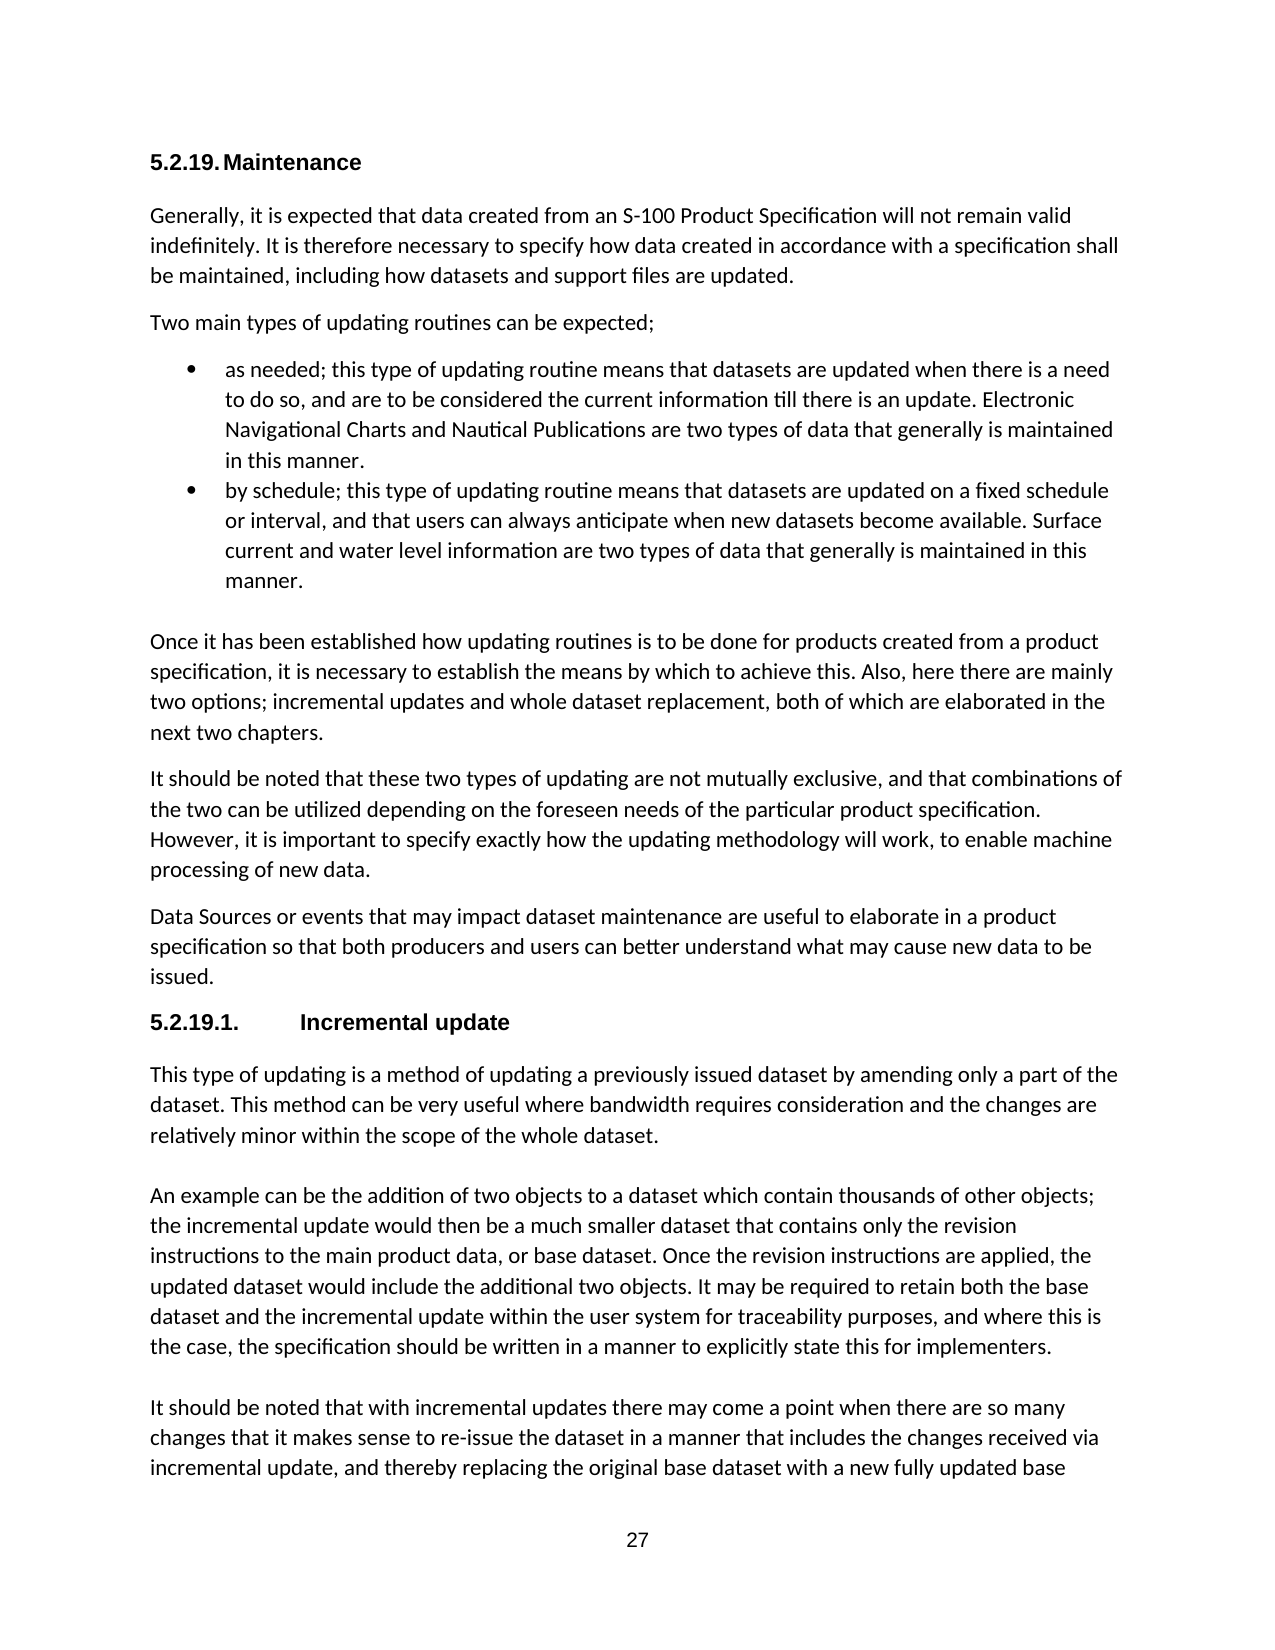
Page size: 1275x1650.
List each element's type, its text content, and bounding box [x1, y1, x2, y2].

list by schedule; this type of updating routine means that datasets are updated on a fixed schedule or interval, and that users can always anticipate when new datasets become available. Surface current and water level information are two types of data that generally is maintained in this manner. [187, 476, 1125, 595]
list as needed; this type of updating routine means that datasets are updated when there is a need to do so, and are to be considered the current information till there is an update. Electronic Navigational Charts and Nautical Publications are two types of data that generally is maintained in this manner. [187, 355, 1125, 474]
text Two main types of updating routines can be expected; [150, 308, 1125, 336]
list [150, 1393, 1125, 1481]
list An example can be the addition of two objects to a dataset which contain thousands of other objects; the incremental update would then be a much smaller dataset that contains only the revision instructions to the main product data, or base dataset. Once the revision instructions are applied, the updated dataset would include the additional two objects. It may be required to retain both the base dataset and the incremental update within the user system for traceability purposes, and where this is the case, the specification should be written in a manner to explicitly state this for implementers. [150, 1181, 1125, 1360]
subtitle Incremental update [150, 1009, 1125, 1035]
list Once it has been established how updating routines is to be done for products created from a product specification, it is necessary to establish the means by which to achieve this. Also, here there are mainly two options; incremental updates and whole dataset replacement, both of which are elaborated in the next two chapters. [150, 627, 1125, 746]
text Generally, it is expected that data created from an S-100 Product Specification will not remain valid indefinitely. It is therefore necessary to specify how data created in accordance with a specification shall be maintained, including how datasets and support files are updated. [150, 201, 1125, 289]
text It should be noted that these two types of updating are not mutually exclusive, and that combinations of the two can be utilized depending on the foreseen needs of the particular product specification. However, it is important to specify exactly how the updating methodology will work, to enable machine processing of new data. [150, 764, 1125, 883]
subtitle Maintenance [150, 150, 1125, 176]
text Data Sources or events that may impact dataset maintenance are useful to elaborate in a product specification so that both producers and users can better understand what may cause new data to be issued. [150, 902, 1125, 991]
list This type of updating is a method of updating a previously issued dataset by amending only a part of the dataset. This method can be very useful where bandwidth requires consideration and the changes are relatively minor within the scope of the whole dataset. [150, 1060, 1125, 1149]
